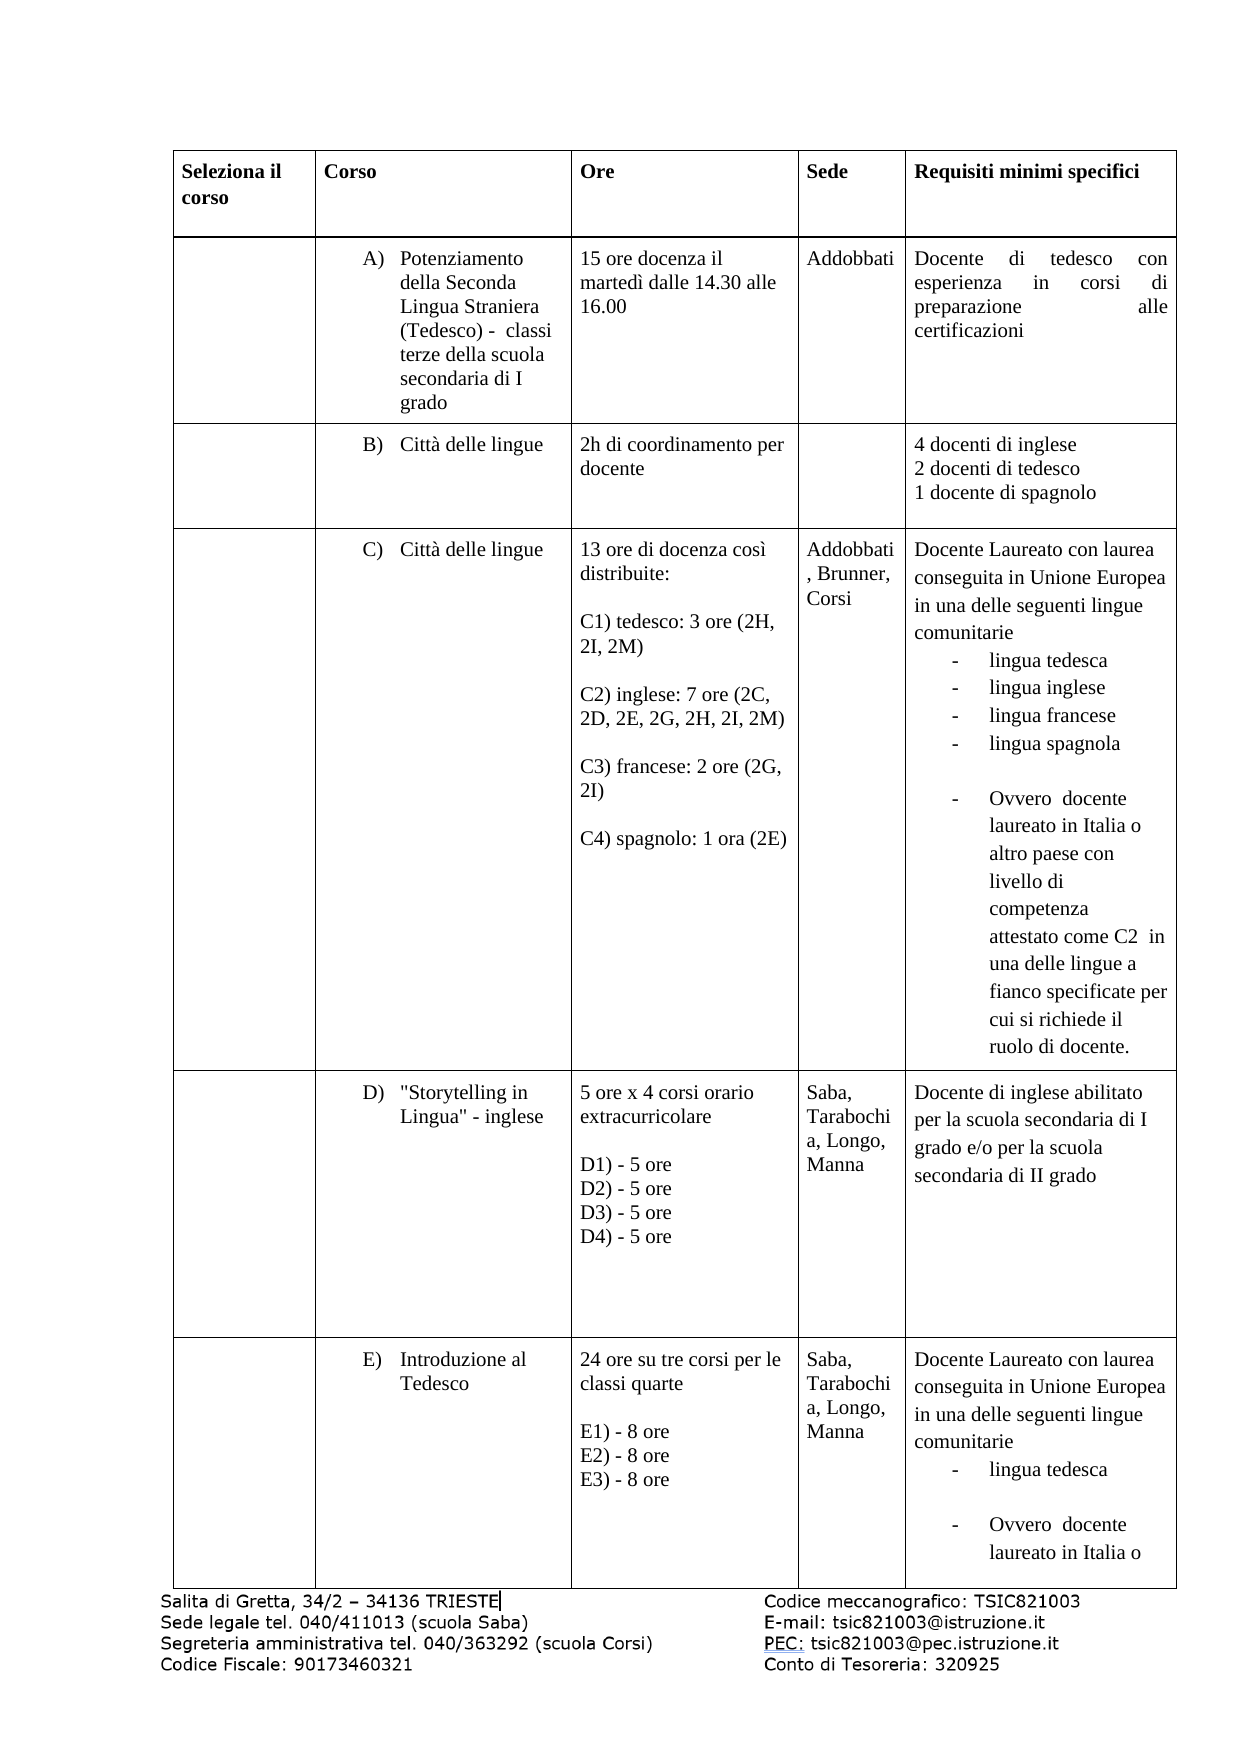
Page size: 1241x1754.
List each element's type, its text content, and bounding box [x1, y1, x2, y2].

table_cell [174, 424, 315, 528]
table_cell Docente di tedesco con esperienza in corsi di preparazione alle certificazioni [906, 238, 1176, 423]
table_cell Docente di inglese abilitato per la scuola secondaria di I grado e/o per la scuola secondaria di II grado [906, 1071, 1176, 1337]
table_cell Requisiti minimi specifici [906, 151, 1176, 236]
table_cell 4 docenti di inglese 2 docenti di tedesco 1 docente di spagnolo [906, 424, 1176, 528]
table_cell 5 ore x 4 corsi orario extracurricolare D1) - 5 ore D2) - 5 ore D3) - 5 ore D4) - 5 ore [572, 1071, 798, 1337]
table_cell Saba, Tarabochia, Longo, Manna [799, 1338, 905, 1588]
table_cell 15 ore docenza il martedì dalle 14.30 alle 16.00 [572, 238, 798, 423]
table_cell Città delle lingue [316, 424, 571, 528]
table_cell [174, 1071, 315, 1337]
picture [150, 1589, 1091, 1679]
table_cell Seleziona il corso [174, 151, 315, 236]
table_cell Corso [316, 151, 571, 236]
table_cell "Storytelling in Lingua" - inglese [316, 1071, 571, 1337]
table_cell 2h di coordinamento per docente [572, 424, 798, 528]
table_cell [174, 1338, 315, 1588]
table_cell Addobbati, Brunner, Corsi [799, 529, 905, 1070]
table_cell Saba, Tarabochia, Longo, Manna [799, 1071, 905, 1337]
table_cell Sede [799, 151, 905, 236]
table_cell Addobbati [799, 238, 905, 423]
table_cell [799, 424, 905, 528]
table_cell Città delle lingue [316, 529, 571, 1070]
table_cell Potenziamento della Seconda Lingua Straniera (Tedesco) - classi terze della scuola secondaria di I grado [316, 238, 571, 423]
table_cell [174, 238, 315, 423]
table_cell 24 ore su tre corsi per le classi quarte E1) - 8 ore E2) - 8 ore E3) - 8 ore [572, 1338, 798, 1588]
table_cell Docente Laureato con laurea conseguita in Unione Europea in una delle seguenti lingue comunitarie lingua tedesca lingua inglese lingua francese lingua spagnola Ovvero docente laureato in Italia o altro paese con livello di competenza attestato come C2 in una delle lingue a fianco specificate per cui si richiede il ruolo di docente. [906, 529, 1176, 1070]
table_cell Introduzione al Tedesco [316, 1338, 571, 1588]
table_cell [174, 529, 315, 1070]
table_cell 13 ore di docenza così distribuite: C1) tedesco: 3 ore (2H, 2I, 2M) C2) inglese: 7 ore (2C, 2D, 2E, 2G, 2H, 2I, 2M) C3) francese: 2 ore (2G, 2I) C4) spagnolo: 1 ora (2E) [572, 529, 798, 1070]
table_cell Ore [572, 151, 798, 236]
